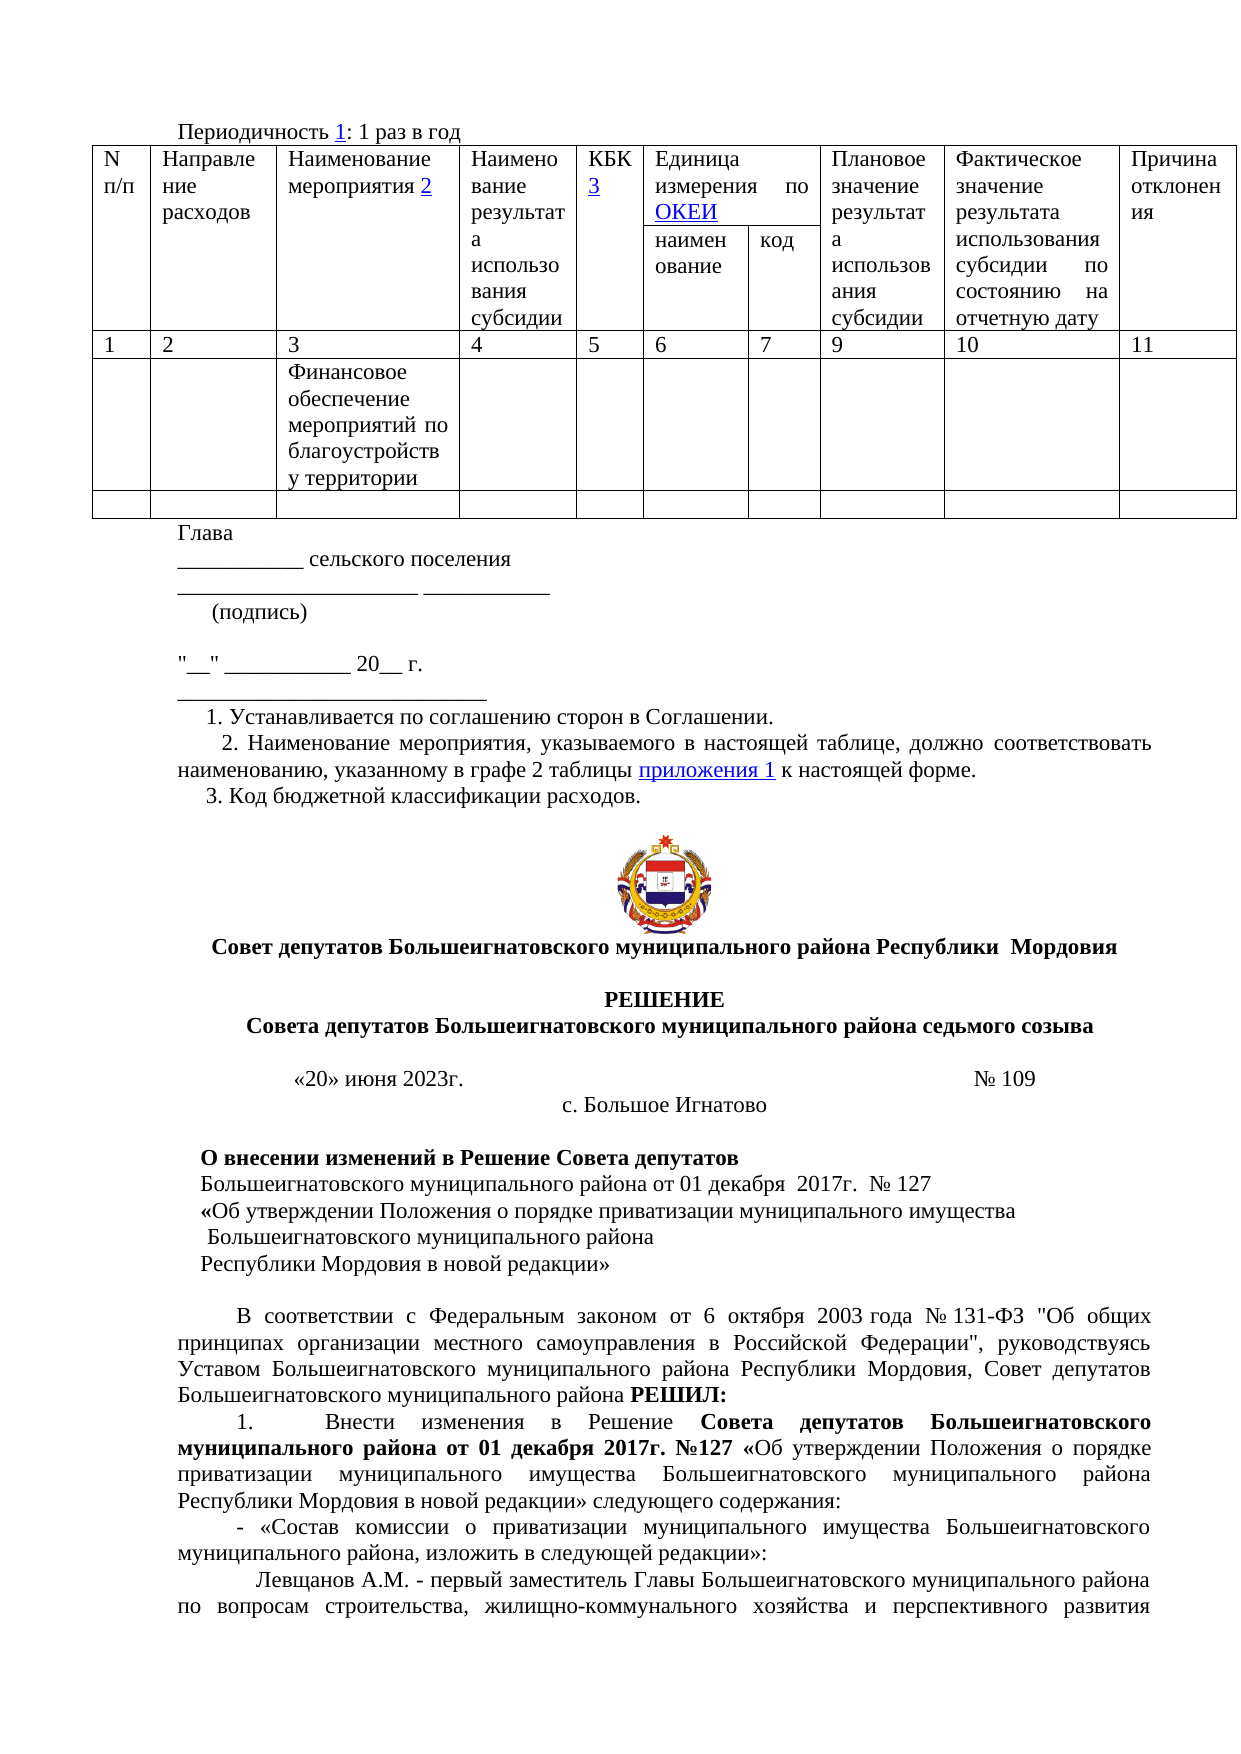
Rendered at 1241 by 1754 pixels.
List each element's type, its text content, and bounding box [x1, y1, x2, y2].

table_cell [749, 491, 820, 518]
table_cell 7 [749, 331, 820, 357]
table_cell [460, 491, 576, 518]
table_header Наименование результата использования субсидии [460, 146, 576, 330]
table_cell код [749, 226, 820, 330]
table_header Единица измерения по ОКЕИ [644, 146, 820, 224]
table_cell [93, 359, 150, 490]
table_cell 11 [1120, 331, 1236, 357]
table_cell [93, 491, 150, 518]
text РЕШЕНИЕ [177, 986, 1152, 1012]
table_cell 2 [151, 331, 276, 357]
table_cell [151, 491, 276, 518]
text Совет депутатов Большеигнатовского муниципального района Республики Мордовия [177, 933, 1152, 960]
table_header Плановое значение результата использования субсидии [821, 146, 944, 330]
table_cell [821, 359, 944, 490]
table_header Причина отклонения [1120, 146, 1236, 330]
text 1. Устанавливается по соглашению сторон в Соглашении. [177, 703, 1152, 729]
table_cell Финансовое обеспечение мероприятий по благоустройству территории [277, 359, 459, 490]
text "__" ___________ 20__ г. [177, 650, 1152, 677]
table_cell [749, 359, 820, 490]
table_cell [945, 359, 1119, 490]
table_cell 10 [945, 331, 1119, 357]
table_cell [577, 359, 643, 490]
table_cell [644, 491, 748, 518]
table_header Направление расходов [151, 146, 276, 330]
text В соответствии с Федеральным законом от 6 октября 2003 года № 131-ФЗ "Об общих принципах организации местного самоуправления в Российской Федерации", руководствуясь Уставом Большеигнатовского муниципального района Республики Мордовия, Совет депутатов Большеигнатовского муниципального района РЕШИЛ: [177, 1302, 1152, 1408]
table_header N п/п [93, 146, 150, 330]
table_cell 5 [577, 331, 643, 357]
table_cell [945, 491, 1119, 518]
table_cell 3 [277, 331, 459, 357]
text 2. Наименование мероприятия, указываемого в настоящей таблице, должно соответствовать наименованию, указанному в графе 2 таблицы приложения 1 к настоящей форме. [177, 729, 1152, 782]
text ___________________________ [177, 677, 1152, 703]
text Большеигнатовского муниципального района от 01 декабря 2017г. № 127 [177, 1171, 1143, 1197]
text Совета депутатов Большеигнатовского муниципального района седьмого созыва [177, 1012, 1152, 1039]
subtitle - «Состав комиссии о приватизации муниципального имущества Большеигнатовского муниципального района, изложить в следующей редакции»: [177, 1513, 1152, 1566]
text «Об утверждении Положения о порядке приватизации муниципального имущества Большеигнатовского муниципального района [177, 1197, 1143, 1249]
text Глава [177, 519, 1152, 545]
picture [617, 835, 712, 934]
text «20» июня 2023г. 109 [177, 1065, 1152, 1091]
table_cell [1120, 359, 1236, 490]
text 3. Код бюджетной классификации расходов. [177, 782, 1152, 808]
table_header КБК 3 [577, 146, 643, 330]
text ___________ сельского поселения [177, 545, 1152, 571]
table_cell [577, 491, 643, 518]
subtitle Внести изменения в Решение Совета депутатов Большеигнатовского муниципального района от 01 декабря 2017г. №127 «Об утверждении Положения о порядке приватизации муниципального имущества Большеигнатовского муниципального района Республики Мордовия в новой редакции» следующего содержания: [177, 1408, 1152, 1513]
text Республики Мордовия в новой редакции» [177, 1249, 1143, 1276]
table_cell [1120, 491, 1236, 518]
text _____________________ ___________ [177, 571, 1152, 598]
table_header Фактическое значение результата использования субсидии по состоянию на отчетную дату [945, 146, 1119, 330]
table_cell 6 [644, 331, 748, 357]
table_cell [644, 359, 748, 490]
title с. Большое Игнатово [177, 1091, 1152, 1118]
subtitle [177, 1566, 1152, 1618]
subtitle О внесении изменений в Решение Совета депутатов [177, 1144, 1152, 1171]
table_cell 1 [93, 331, 150, 357]
table_header Наименование мероприятия 2 [277, 146, 459, 330]
table_cell наименование [644, 226, 748, 330]
table_cell 9 [821, 331, 944, 357]
text (подпись) [177, 598, 1152, 624]
text Периодичность 1: 1 раз в год [177, 118, 1152, 144]
table_cell [460, 359, 576, 490]
table_cell [821, 491, 944, 518]
table_cell [151, 359, 276, 490]
table_cell [277, 491, 459, 518]
table_cell 4 [460, 331, 576, 357]
